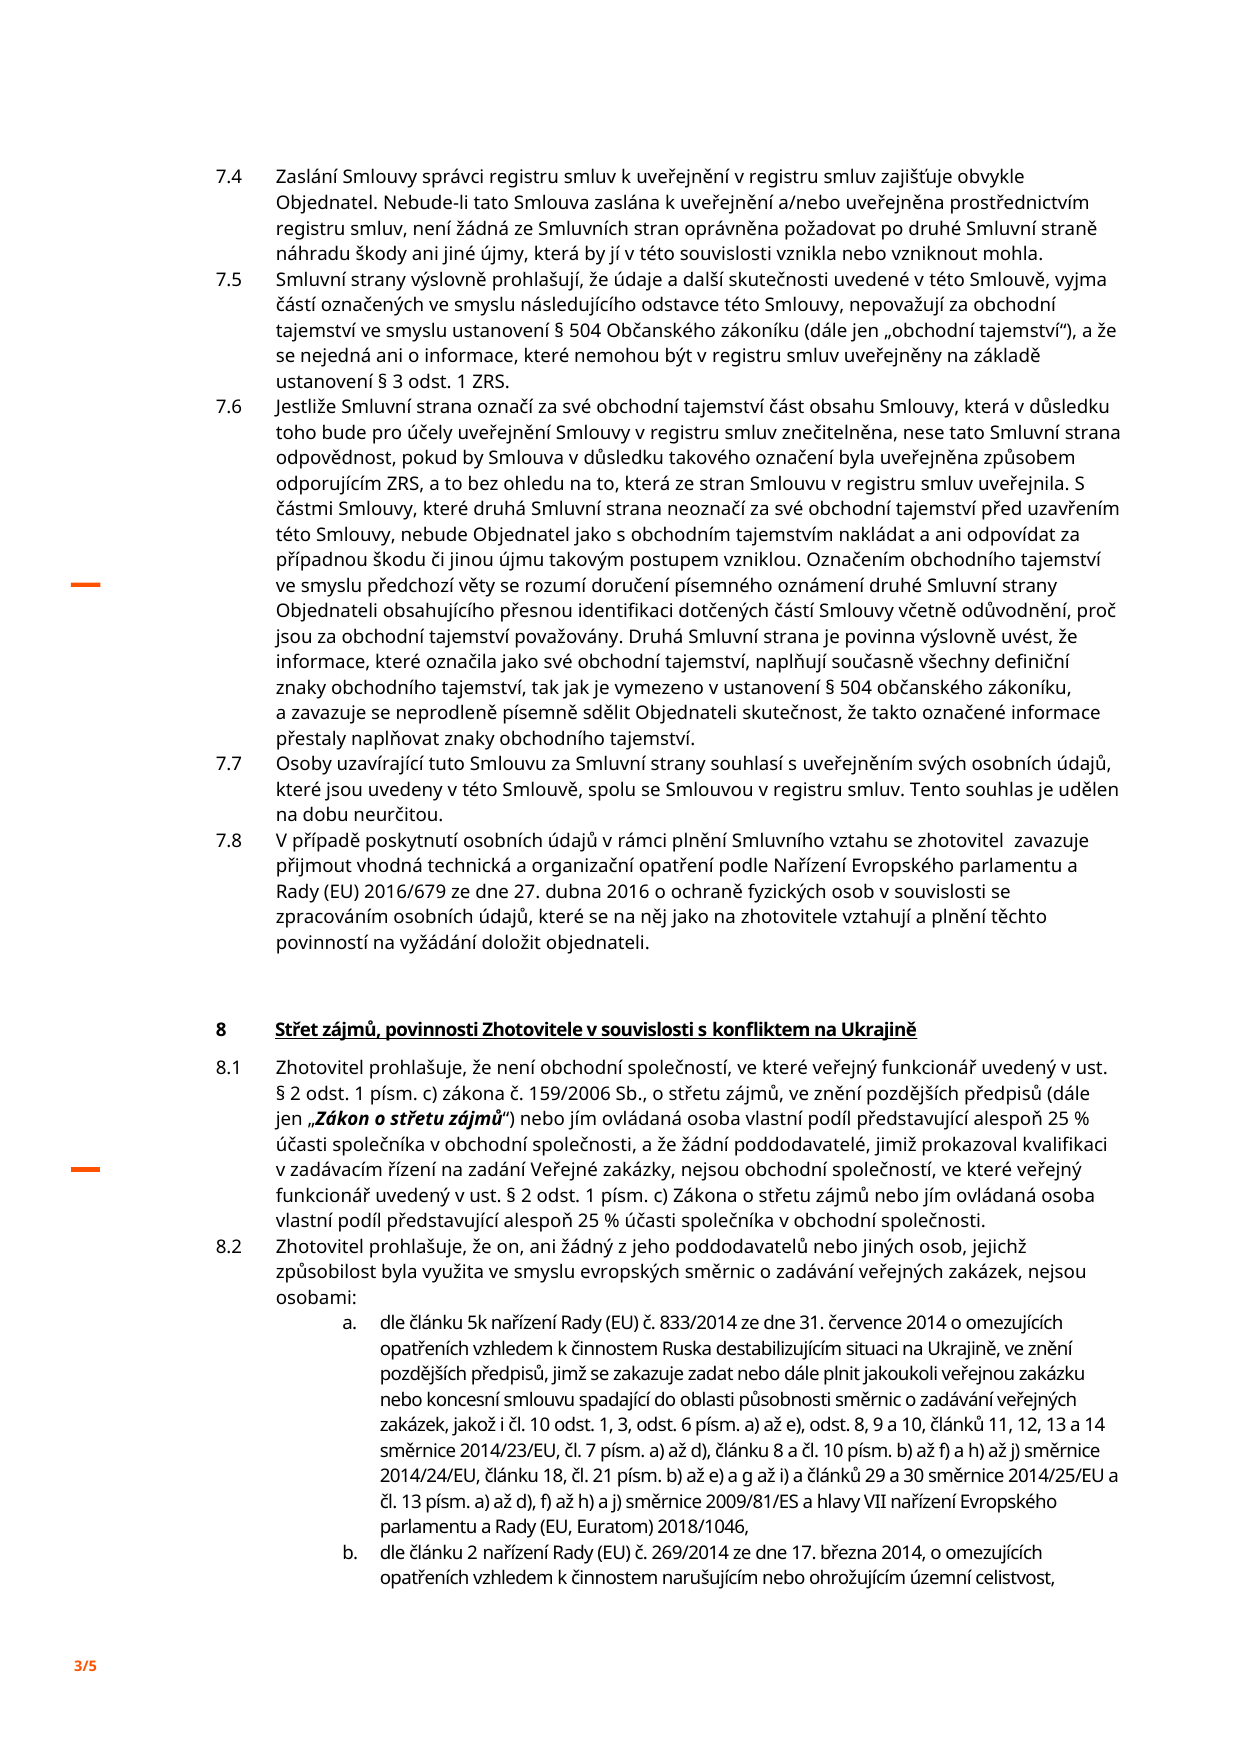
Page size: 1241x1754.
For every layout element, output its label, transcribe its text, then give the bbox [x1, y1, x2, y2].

subtitle Střet zájmů, povinnosti Zhotovitele v souvislosti s konfliktem na Ukrajině [216, 1016, 1122, 1042]
subtitle dle článku 5k nařízení Rady (EU) č. 833/2014 ze dne 31. července 2014 o omezujících opatřeních vzhledem k činnostem Ruska destabilizujícím situaci na Ukrajině, ve znění pozdějších předpisů, jimž se zakazuje zadat nebo dále plnit jakoukoli veřejnou zakázku nebo koncesní smlouvu spadající do oblasti působnosti směrnic o zadávání veřejných zakázek, jakož i čl. 10 odst. 1, 3, odst. 6 písm. a) až e), odst. 8, 9 a 10, článků 11, 12, 13 a 14 směrnice 2014/23/EU, čl. 7 písm. a) až d), článku 8 a čl. 10 písm. b) až f) a h) až j) směrnice 2014/24/EU, článku 18, čl. 21 písm. b) až e) a g až i) a článků 29 a 30 směrnice 2014/25/EU a čl. 13 písm. a) až d), f) až h) a j) směrnice 2009/81/ES a hlavy VII nařízení Evropského parlamentu a Rady (EU, Euratom) 2018/1046, [342, 1309, 1122, 1539]
subtitle Zaslání Smlouvy správci registru smluv k uveřejnění v registru smluv zajišťuje obvykle Objednatel. Nebude-li tato Smlouva zaslána k uveřejnění a/nebo uveřejněna prostřednictvím registru smluv, není žádná ze Smluvních stran oprávněna požadovat po druhé Smluvní straně náhradu škody ani jiné újmy, která by jí v této souvislosti vznikla nebo vzniknout mohla. [216, 164, 1122, 266]
subtitle Osoby uzavírající tuto Smlouvu za Smluvní strany souhlasí s uveřejněním svých osobních údajů, které jsou uvedeny v této Smlouvě, spolu se Smlouvou v registru smluv. Tento souhlas je udělen na dobu neurčitou. [216, 751, 1122, 827]
subtitle Smluvní strany výslovně prohlašují, že údaje a další skutečnosti uvedené v této Smlouvě, vyjma částí označených ve smyslu následujícího odstavce této Smlouvy, nepovažují za obchodní tajemství ve smyslu ustanovení § 504 Občanského zákoníku (dále jen „obchodní tajemství“), a že se nejedná ani o informace, které nemohou být v registru smluv uveřejněny na základě ustanovení § 3 odst. 1 ZRS. [216, 266, 1122, 393]
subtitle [342, 1539, 1122, 1590]
subtitle Jestliže Smluvní strana označí za své obchodní tajemství část obsahu Smlouvy, která v důsledku toho bude pro účely uveřejnění Smlouvy v registru smluv znečitelněna, nese tato Smluvní strana odpovědnost, pokud by Smlouva v důsledku takového označení byla uveřejněna způsobem odporujícím ZRS, a to bez ohledu na to, která ze stran Smlouvu v registru smluv uveřejnila. S částmi Smlouvy, které druhá Smluvní strana neoznačí za své obchodní tajemství před uzavřením této Smlouvy, nebude Objednatel jako s obchodním tajemstvím nakládat a ani odpovídat za případnou škodu či jinou újmu takovým postupem vzniklou. Označením obchodního tajemství ve smyslu předchozí věty se rozumí doručení písemného oznámení druhé Smluvní strany Objednateli obsahujícího přesnou identifikaci dotčených částí Smlouvy včetně odůvodnění, proč jsou za obchodní tajemství považovány. Druhá Smluvní strana je povinna výslovně uvést, že informace, které označila jako své obchodní tajemství, naplňují současně všechny definiční znaky obchodního tajemství, tak jak je vymezeno v ustanovení § 504 občanského zákoníku, a zavazuje se neprodleně písemně sdělit Objednateli skutečnost, že takto označené informace přestaly naplňovat znaky obchodního tajemství. [216, 393, 1122, 751]
subtitle Zhotovitel prohlašuje, že on, ani žádný z jeho poddodavatelů nebo jiných osob, jejichž způsobilost byla využita ve smyslu evropských směrnic o zadávání veřejných zakázek, nejsou osobami: [216, 1233, 1122, 1309]
subtitle V případě poskytnutí osobních údajů v rámci plnění Smluvního vztahu se zhotovitel zavazuje přijmout vhodná technická a organizační opatření podle Nařízení Evropského parlamentu a Rady (EU) 2016/679 ze dne 27. dubna 2016 o ochraně fyzických osob v souvislosti se zpracováním osobních údajů, které se na něj jako na zhotovitele vztahují a plnění těchto povinností na vyžádání doložit objednateli. [216, 827, 1122, 955]
subtitle Zhotovitel prohlašuje, že není obchodní společností, ve které veřejný funkcionář uvedený v ust. § 2 odst. 1 písm. c) zákona č. 159/2006 Sb., o střetu zájmů, ve znění pozdějších předpisů (dále jen „Zákon o střetu zájmů“) nebo jím ovládaná osoba vlastní podíl představující alespoň 25 % účasti společníka v obchodní společnosti, a že žádní poddodavatelé, jimiž prokazoval kvalifikaci v zadávacím řízení na zadání Veřejné zakázky, nejsou obchodní společností, ve které veřejný funkcionář uvedený v ust. § 2 odst. 1 písm. c) Zákona o střetu zájmů nebo jím ovládaná osoba vlastní podíl představující alespoň 25 % účasti společníka v obchodní společnosti. [216, 1054, 1122, 1233]
